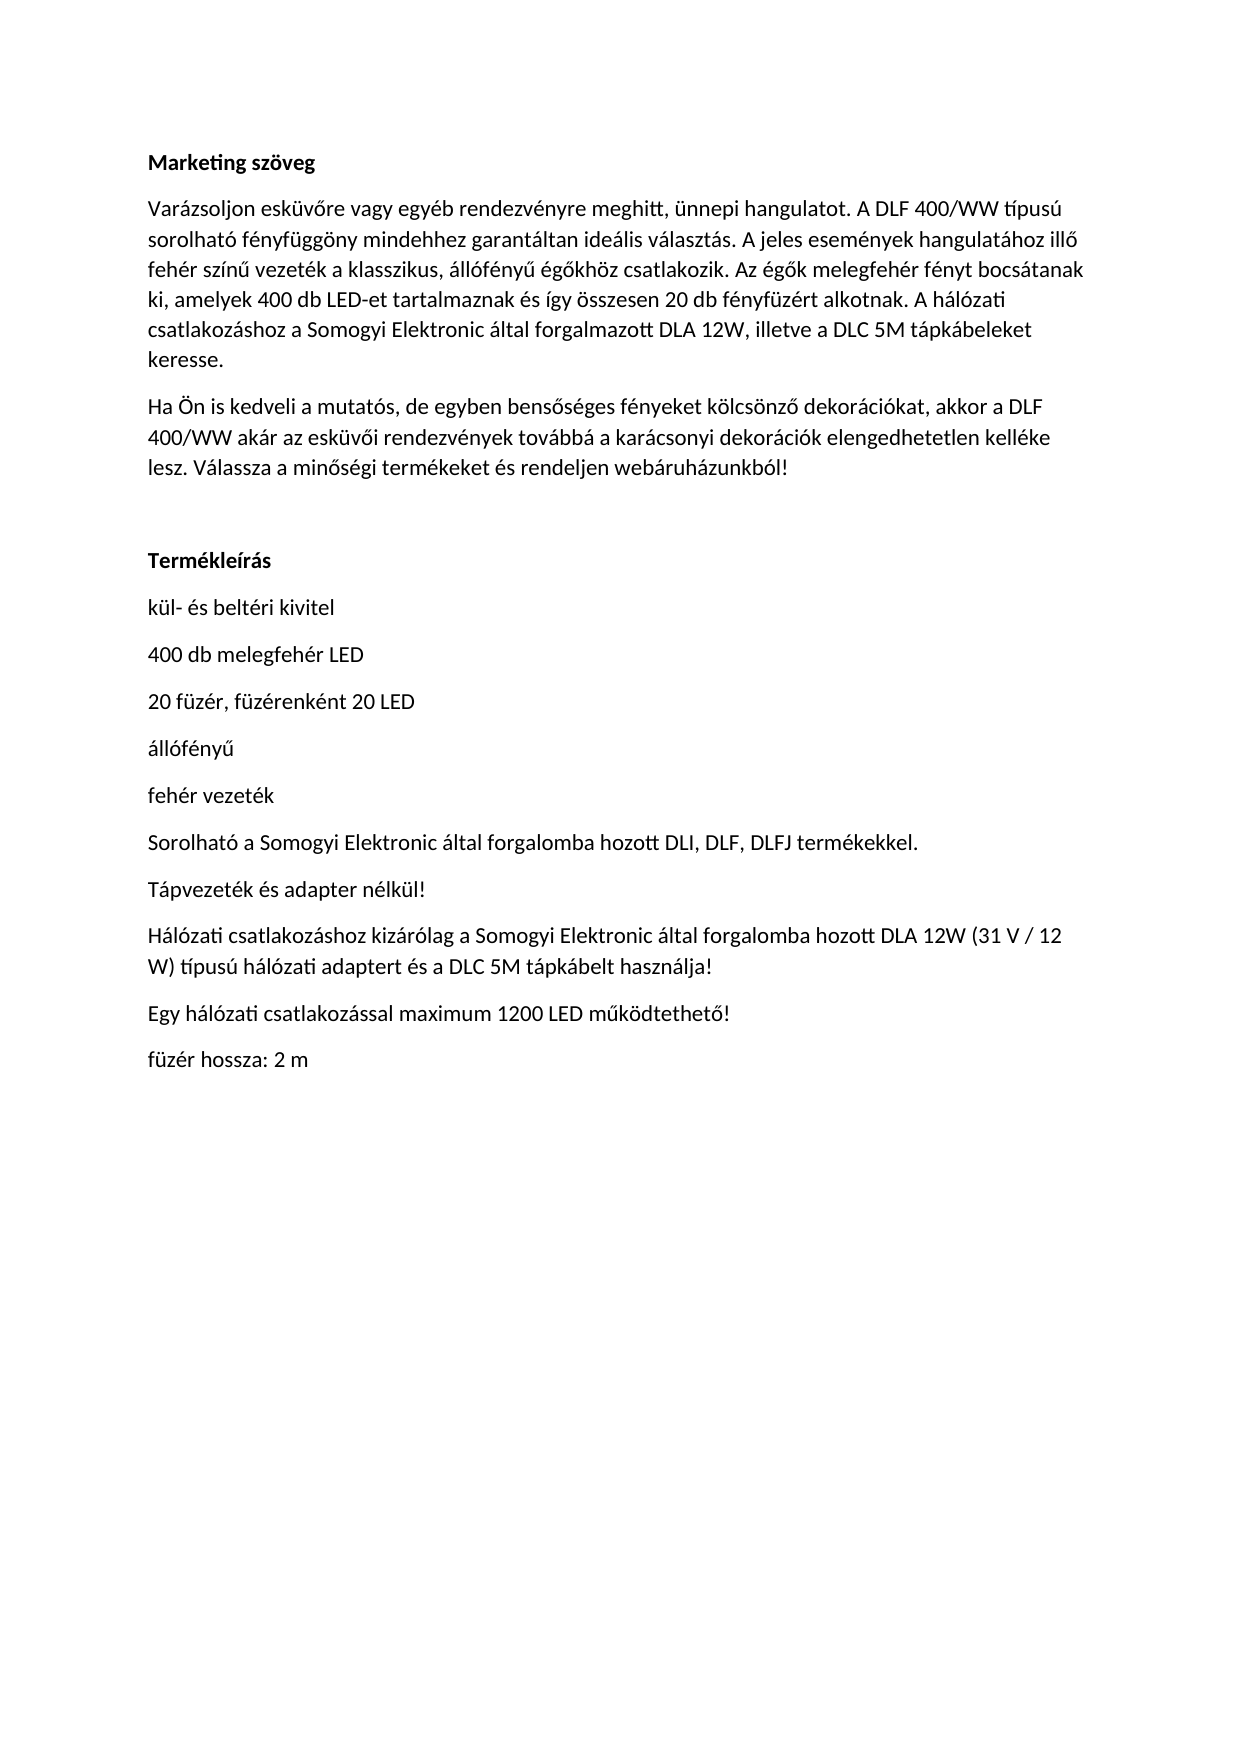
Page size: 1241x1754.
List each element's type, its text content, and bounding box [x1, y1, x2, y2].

text Varázsoljon esküvőre vagy egyéb rendezvényre meghitt, ünnepi hangulatot. A DLF 400/WW típusú sorolható fényfüggöny mindehhez garantáltan ideális választás. A jeles események hangulatához illő fehér színű vezeték a klasszikus, állófényű égőkhöz csatlakozik. Az égők melegfehér fényt bocsátanak ki, amelyek 400 db LED-et tartalmaznak és így összesen 20 db fényfüzért alkotnak. A hálózati csatlakozáshoz a Somogyi Elektronic által forgalmazott DLA 12W, illetve a DLC 5M tápkábeleket keresse. [148, 194, 1093, 373]
text Ha Ön is kedveli a mutatós, de egyben bensőséges fényeket kölcsönző dekorációkat, akkor a DLF 400/WW akár az esküvői rendezvények továbbá a karácsonyi dekorációk elengedhetetlen kelléke lesz. Válassza a minőségi termékeket és rendeljen webáruházunkból! [148, 392, 1093, 481]
text 20 füzér, füzérenként 20 LED [148, 687, 1093, 715]
text Hálózati csatlakozáshoz kizárólag a Somogyi Elektronic által forgalomba hozott DLA 12W (31 V / 12 W) típusú hálózati adaptert és a DLC 5M tápkábelt használja! [148, 922, 1093, 980]
text Sorolható a Somogyi Elektronic által forgalomba hozott DLI, DLF, DLFJ termékekkel. [148, 828, 1093, 856]
text állófényű [148, 734, 1093, 762]
text Termékleírás [148, 547, 1093, 574]
text kül- és beltéri kivitel [148, 593, 1093, 621]
text 400 db melegfehér LED [148, 640, 1093, 668]
text fehér vezeték [148, 781, 1093, 809]
text füzér hossza: 2 m [148, 1046, 1093, 1073]
text Tápvezeték és adapter nélkül! [148, 875, 1093, 903]
text Egy hálózati csatlakozással maximum 1200 LED működtethető! [148, 999, 1093, 1027]
text Marketing szöveg [148, 148, 1093, 176]
